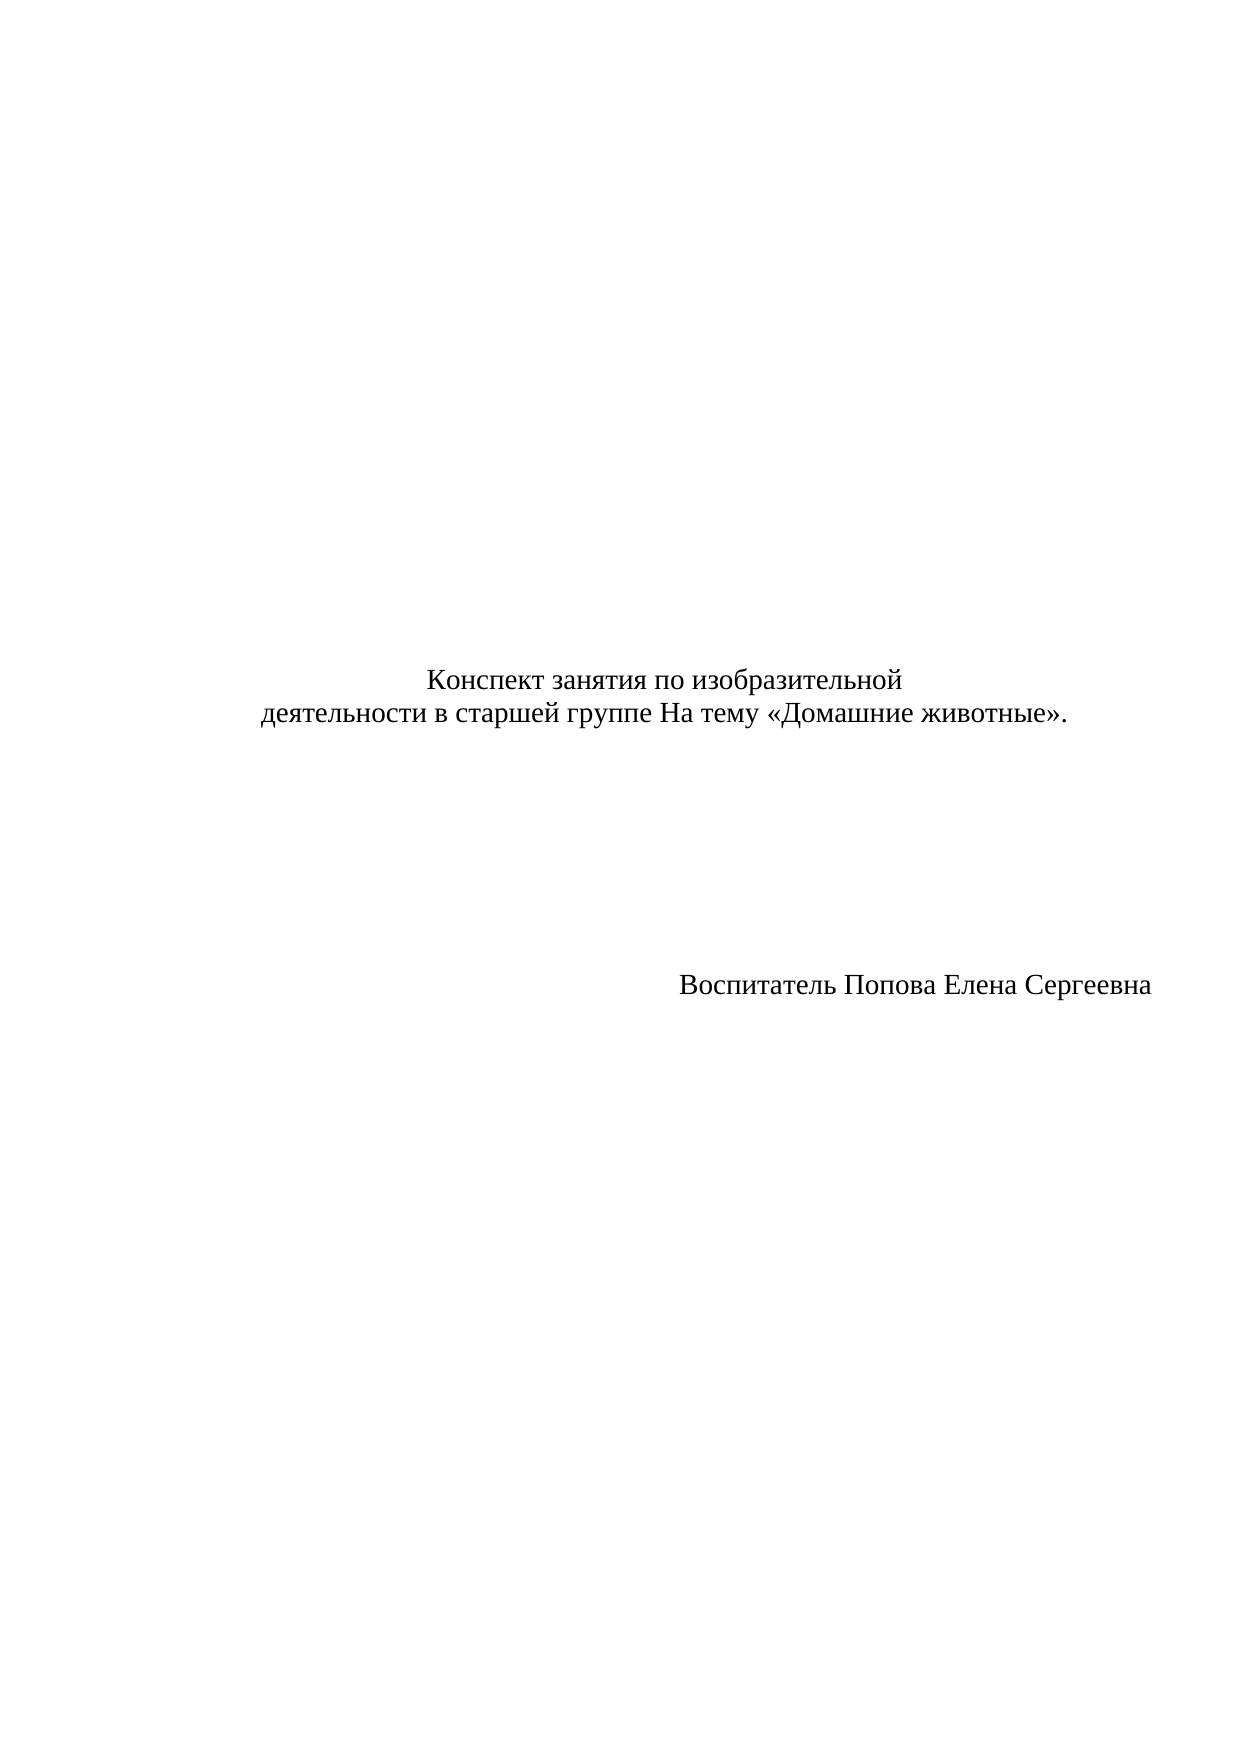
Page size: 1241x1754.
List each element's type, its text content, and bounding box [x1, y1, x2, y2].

text Воспитатель Попова Елена Сергеевна [177, 967, 1152, 1001]
text Конспект занятия по изобразительной деятельности в старшей группе На тему «Домашние животные». [177, 662, 1152, 729]
